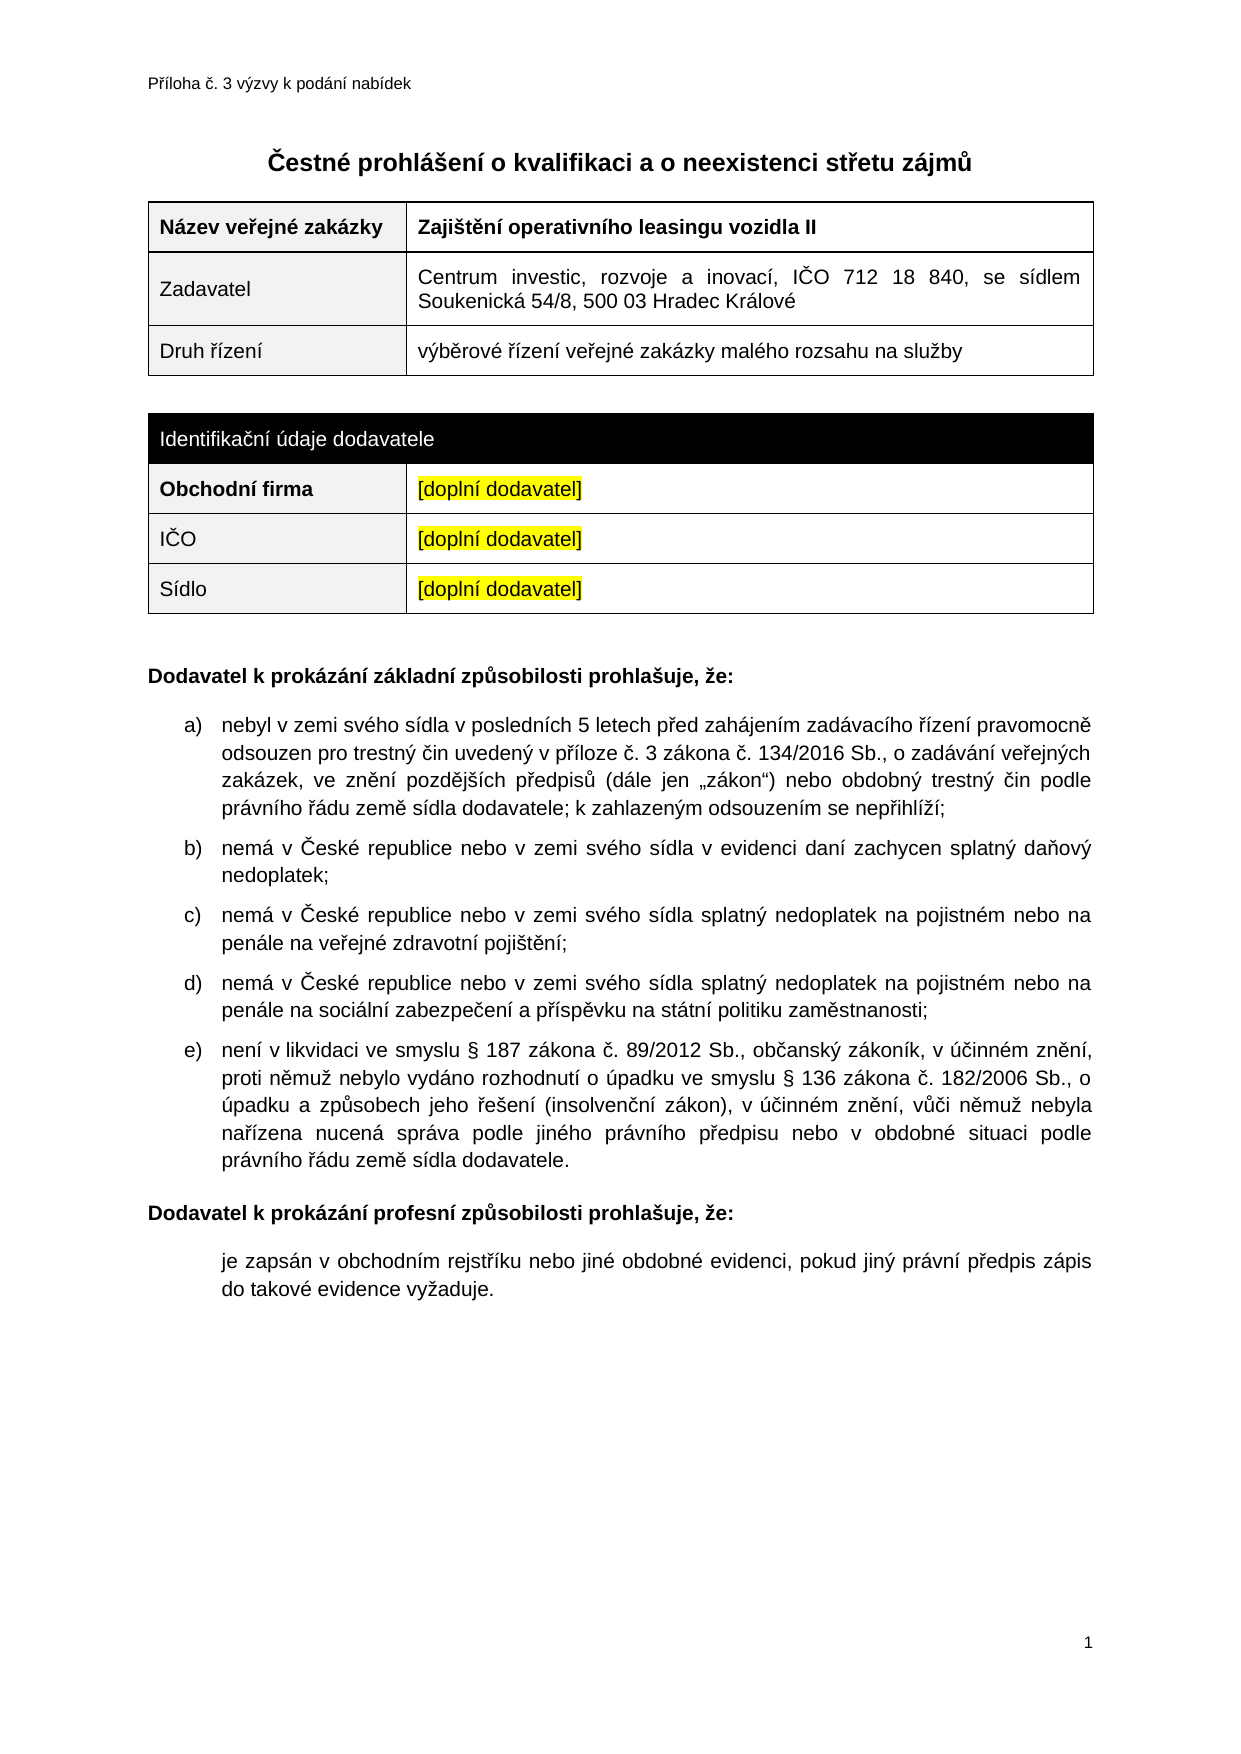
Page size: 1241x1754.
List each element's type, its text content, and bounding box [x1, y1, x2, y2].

list nemá v České republice nebo v zemi svého sídla splatný nedoplatek na pojistném nebo na penále na veřejné zdravotní pojištění; [184, 903, 1093, 954]
table_cell [doplní dodavatel] [407, 464, 1093, 513]
table_cell Zadavatel [149, 253, 406, 325]
table_header Zajištění operativního leasingu vozidla II [407, 203, 1093, 251]
text Čestné prohlášení o kvalifikaci a o neexistenci střetu zájmů [148, 148, 1093, 176]
list je zapsán v obchodním rejstříku nebo jiné obdobné evidenci, pokud jiný právní předpis zápis do takové evidence vyžaduje. [221, 1249, 1093, 1301]
text Dodavatel k prokázání základní způsobilosti prohlašuje, že: [148, 664, 1093, 688]
text Dodavatel k prokázání profesní způsobilosti prohlašuje, že: [148, 1200, 1093, 1224]
table_header Název veřejné zakázky [149, 203, 406, 251]
list nemá v České republice nebo v zemi svého sídla v evidenci daní zachycen splatný daňový nedoplatek; [184, 835, 1093, 887]
list nemá v České republice nebo v zemi svého sídla splatný nedoplatek na pojistném nebo na penále na sociální zabezpečení a příspěvku na státní politiku zaměstnanosti; [184, 970, 1093, 1022]
table_cell Centrum investic, rozvoje a inovací, IČO 712 18 840, se sídlem Soukenická 54/8, 500 03 Hradec Králové [407, 253, 1093, 325]
table_cell Druh řízení [149, 326, 406, 375]
table_cell výběrové řízení veřejné zakázky malého rozsahu na služby [407, 326, 1093, 375]
table_header Identifikační údaje dodavatele [149, 414, 1093, 463]
list nebyl v zemi svého sídla v posledních 5 letech před zahájením zadávacího řízení pravomocně odsouzen pro trestný čin uvedený v příloze č. 3 zákona č. 134/2016 Sb., o zadávání veřejných zakázek, ve znění pozdějších předpisů (dále jen „zákon“) nebo obdobný trestný čin podle právního řádu země sídla dodavatele; k zahlazeným odsouzením se nepřihlíží; [184, 713, 1093, 819]
table_cell Obchodní firma [149, 464, 406, 513]
table_cell Sídlo [149, 564, 406, 613]
table_cell [doplní dodavatel] [407, 564, 1093, 613]
table_cell [doplní dodavatel] [407, 514, 1093, 563]
table_cell IČO [149, 514, 406, 563]
list není v likvidaci ve smyslu § 187 zákona č. 89/2012 Sb., občanský zákoník, v účinném znění, proti němuž nebylo vydáno rozhodnutí o úpadku ve smyslu § 136 zákona č. 182/2006 Sb., o úpadku a způsobech jeho řešení (insolvenční zákon), v účinném znění, vůči němuž nebyla nařízena nucená správa podle jiného právního předpisu nebo v obdobné situaci podle právního řádu země sídla dodavatele. [184, 1038, 1093, 1172]
